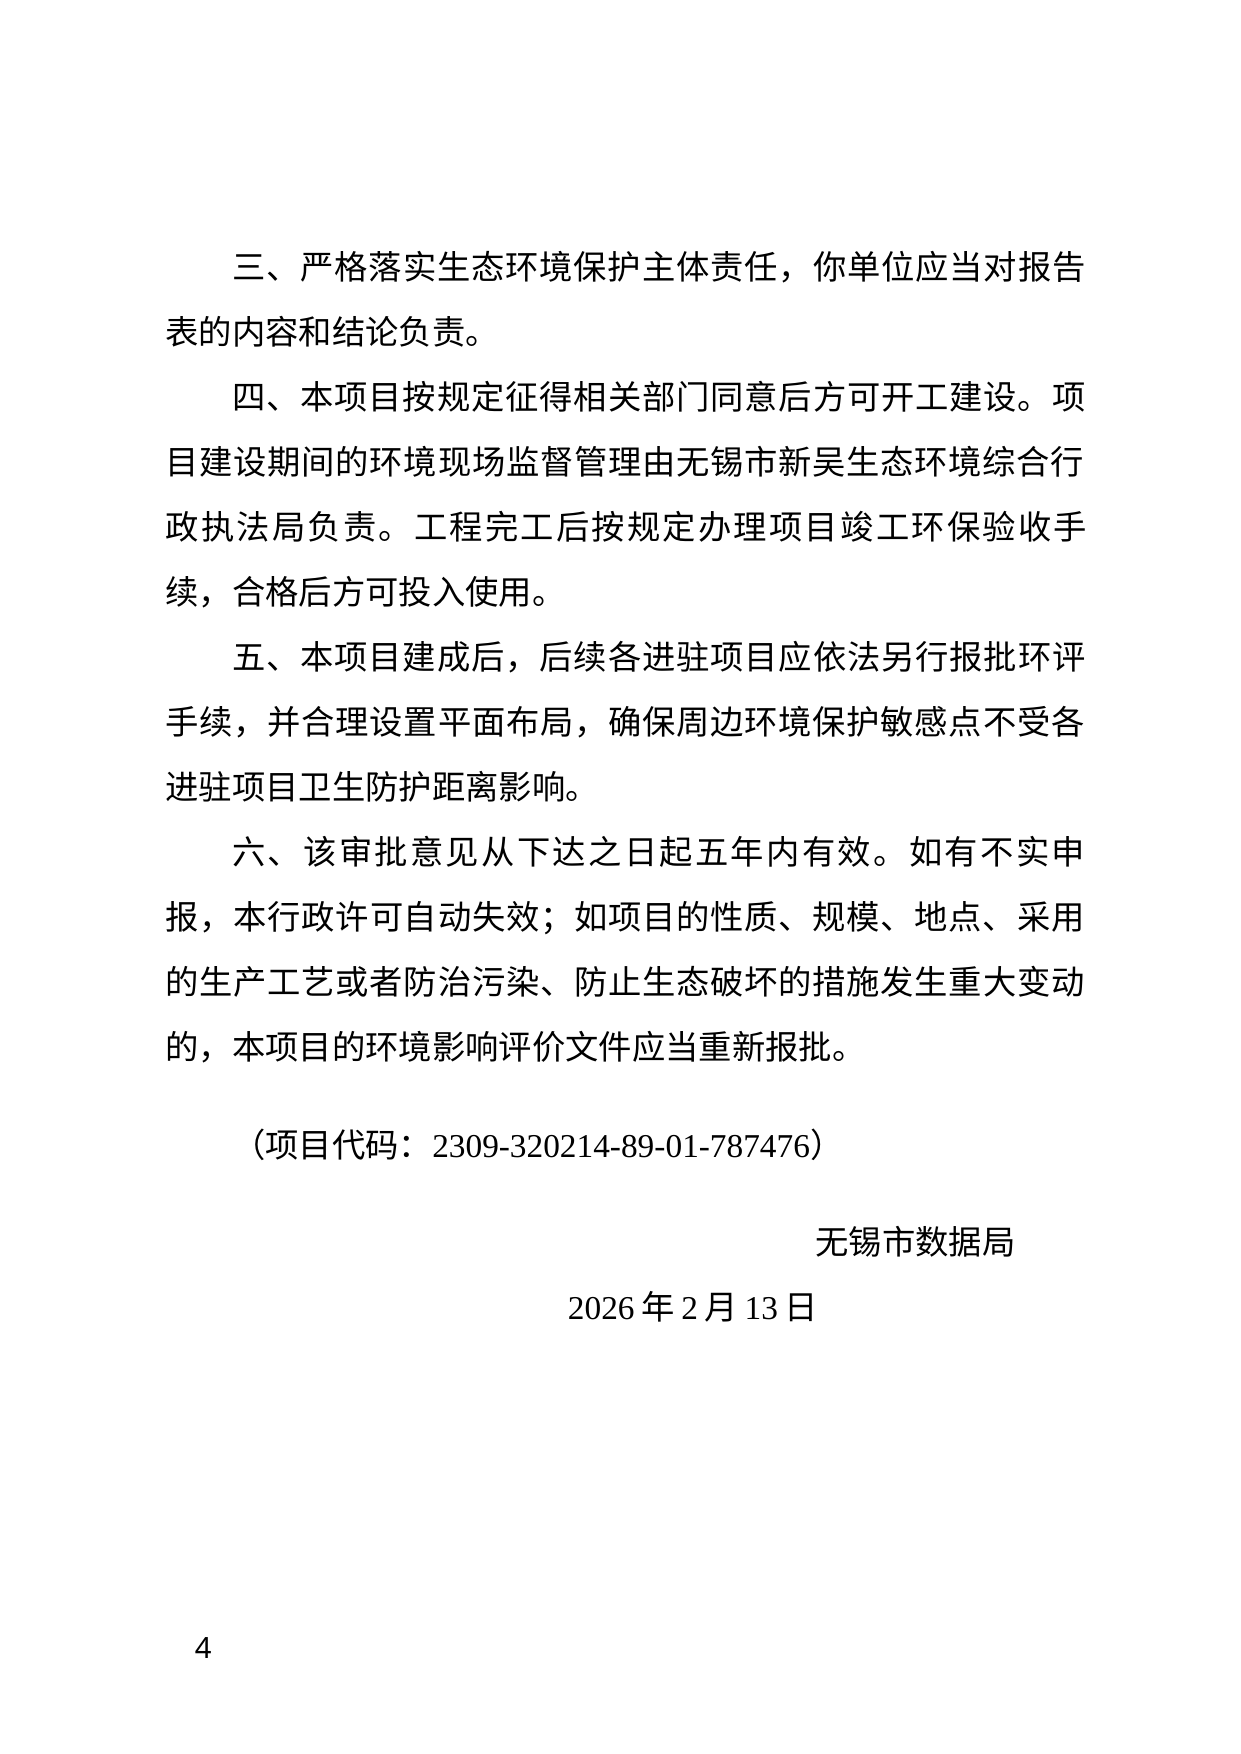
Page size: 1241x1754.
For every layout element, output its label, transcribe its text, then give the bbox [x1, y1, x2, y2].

text 无锡市数据局 [165, 1208, 1087, 1273]
text 2026年2月13日 [165, 1273, 1087, 1338]
text 六、该审批意见从下达之日起五年内有效。如有不实申报，本行政许可自动失效；如项目的性质、规模、地点、采用的生产工艺或者防治污染、防止生态破坏的措施发生重大变动的，本项目的环境影响评价文件应当重新报批。 [165, 818, 1087, 1078]
text 三、严格落实生态环境保护主体责任，你单位应当对报告表的内容和结论负责。 [165, 233, 1087, 363]
text 五、本项目建成后，后续各进驻项目应依法另行报批环评手续，并合理设置平面布局，确保周边环境保护敏感点不受各进驻项目卫生防护距离影响。 [165, 623, 1087, 818]
text （项目代码：2309-320214-89-01-787476） [165, 1110, 1087, 1175]
text 四、本项目按规定征得相关部门同意后方可开工建设。项目建设期间的环境现场监督管理由无锡市新吴生态环境综合行政执法局负责。工程完工后按规定办理项目竣工环保验收手续，合格后方可投入使用。 [165, 363, 1087, 623]
